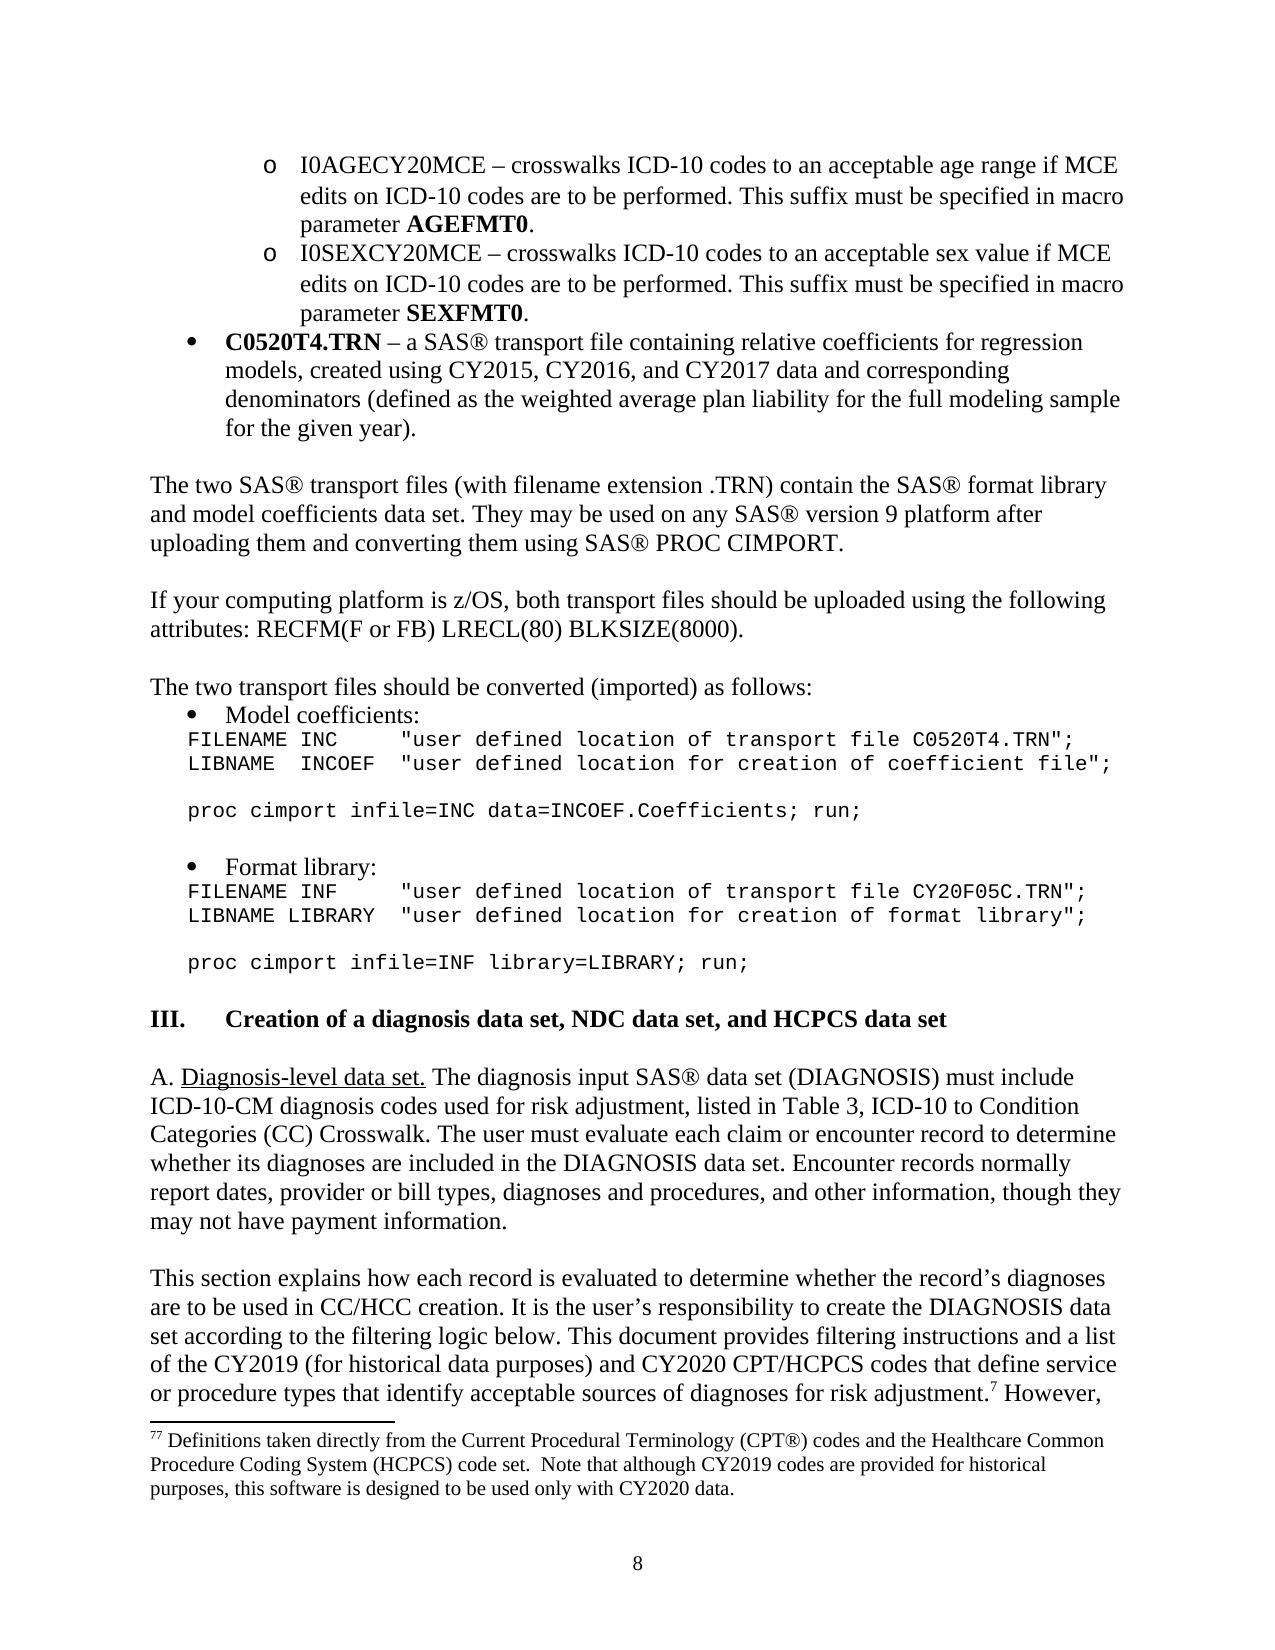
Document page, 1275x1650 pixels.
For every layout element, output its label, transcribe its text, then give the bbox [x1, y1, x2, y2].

text A. Diagnosis-level data set. The diagnosis input SAS® data set (DIAGNOSIS) must include ICD-10-CM diagnosis codes used for risk adjustment, listed in Table 3, ICD-10 to Condition Categories (CC) Crosswalk. The user must evaluate each claim or encounter record to determine whether its diagnoses are included in the DIAGNOSIS data set. Encounter records normally report dates, provider or bill types, diagnoses and procedures, and other information, though they may not have payment information. [150, 1062, 1125, 1234]
text FILENAME INF "user defined location of transport file CY20F05C.TRN"; [187, 881, 1125, 905]
text proc cimport infile=INF library=LIBRARY; run; [187, 952, 1125, 1004]
text FILENAME INC "user defined location of transport file C0520T4.TRN"; [187, 729, 1125, 753]
list Format library: [187, 852, 1125, 881]
list Model coefficients: [187, 700, 1125, 729]
text proc cimport infile=INC data=INCOEF.Coefficients; run; [187, 800, 1125, 852]
text LIBNAME LIBRARY "user defined location for creation of format library"; [187, 905, 1125, 928]
text The two SAS® transport files (with filename extension .TRN) contain the SAS® format library and model coefficients data set. They may be used on any SAS® version 9 platform after uploading them and converting them using SAS® PROC CIMPORT. [150, 470, 1125, 557]
list I0SEXCY20MCE – crosswalks ICD-10 codes to an acceptable sex value if MCE edits on ICD-10 codes are to be performed. This suffix must be specified in macro parameter SEXFMT0. [262, 238, 1125, 327]
text LIBNAME INCOEF "user defined location for creation of coefficient file"; [187, 753, 1125, 776]
text The two transport files should be converted (imported) as follows: [150, 672, 1125, 700]
text If your computing platform is z/OS, both transport files should be uploaded using the following attributes: RECFM(F or FB) LRECL(80) BLKSIZE(8000). [150, 585, 1125, 643]
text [150, 1263, 1125, 1407]
list I0AGECY20MCE – crosswalks ICD-10 codes to an acceptable age range if MCE edits on ICD-10 codes are to be performed. This suffix must be specified in macro parameter AGEFMT0. [262, 150, 1125, 238]
text III. Creation of a diagnosis data set, NDC data set, and HCPCS data set [150, 1004, 1125, 1033]
list C0520T4.TRN – a SAS® transport file containing relative coefficients for regression models, created using CY2015, CY2016, and CY2017 data and corresponding denominators (defined as the weighted average plan liability for the full modeling sample for the given year). [187, 327, 1125, 442]
